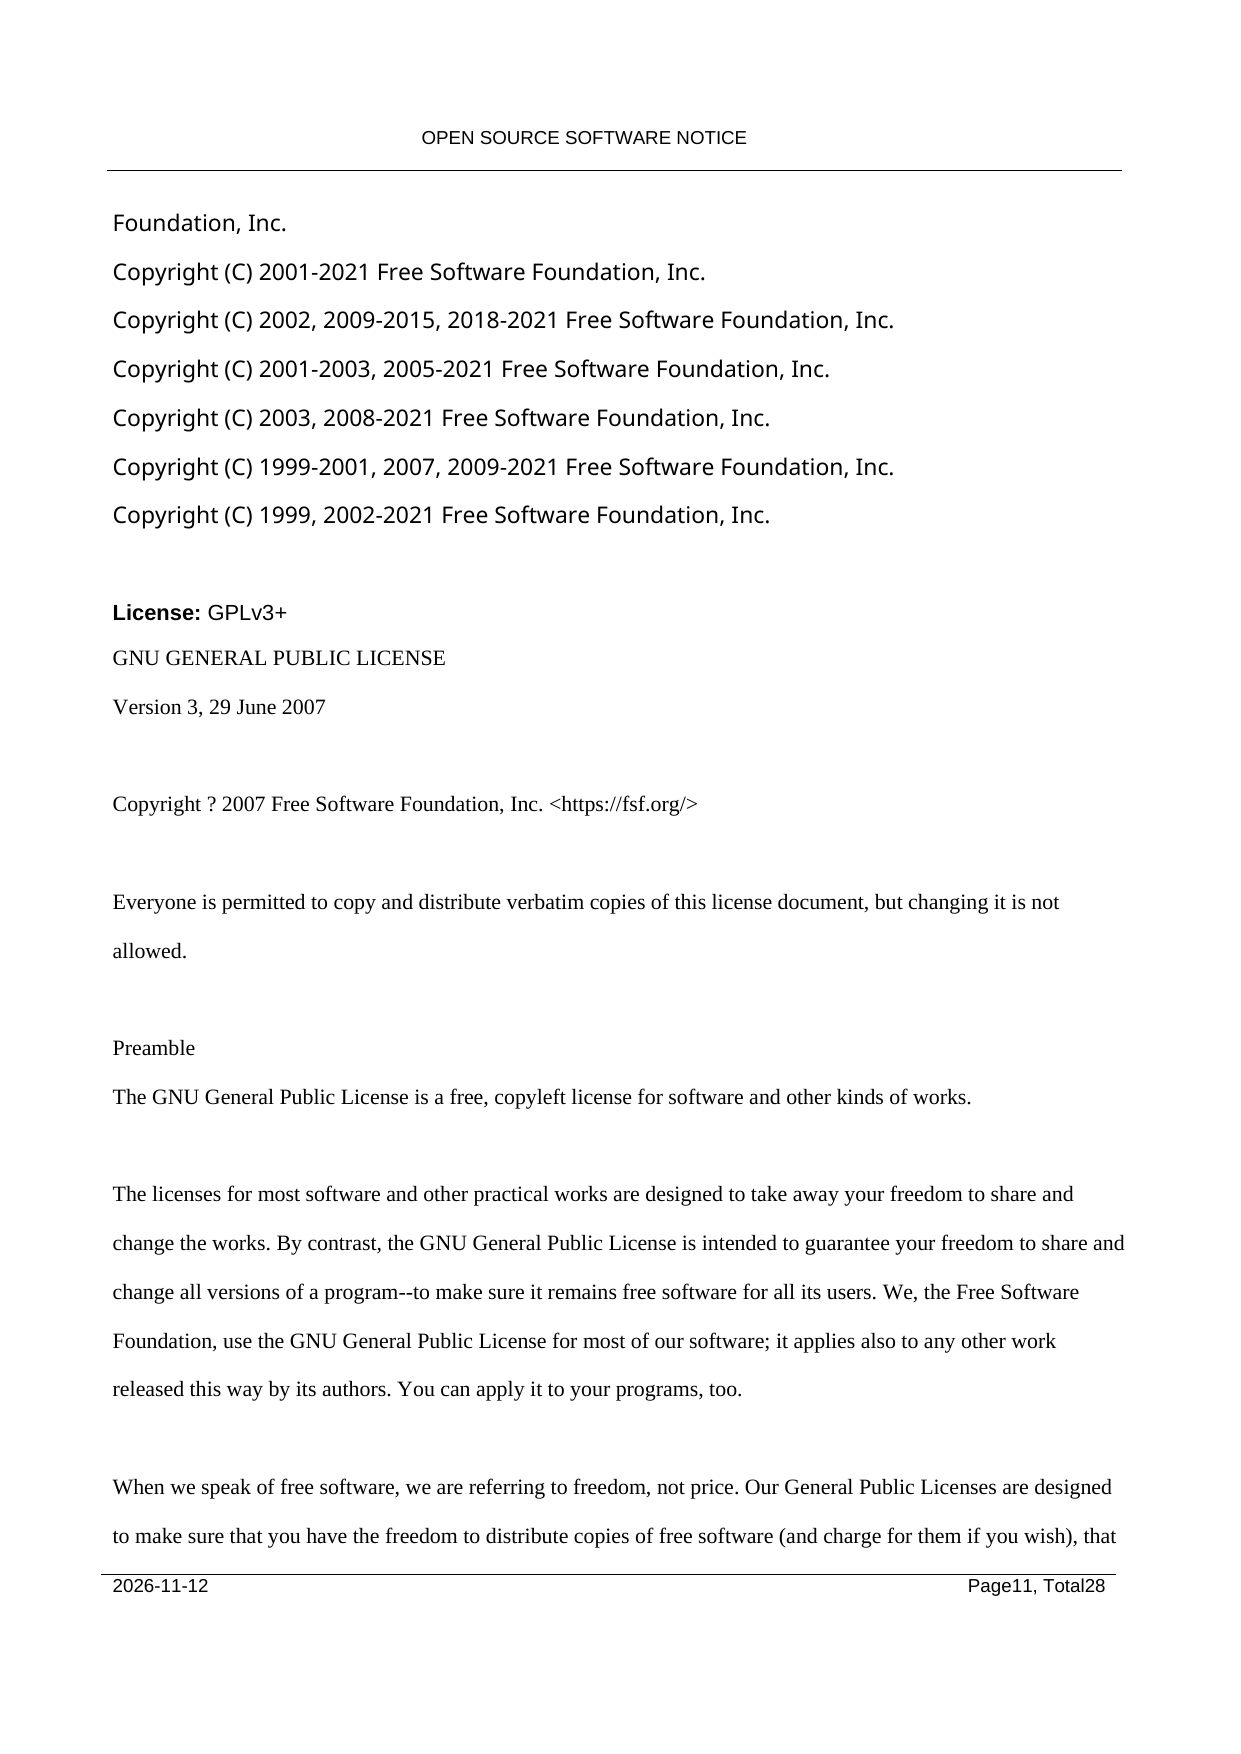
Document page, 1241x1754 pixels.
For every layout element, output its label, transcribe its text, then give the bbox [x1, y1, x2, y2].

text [112, 641, 1128, 1551]
text License: GPLv3+ [112, 596, 1128, 629]
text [112, 206, 1128, 580]
